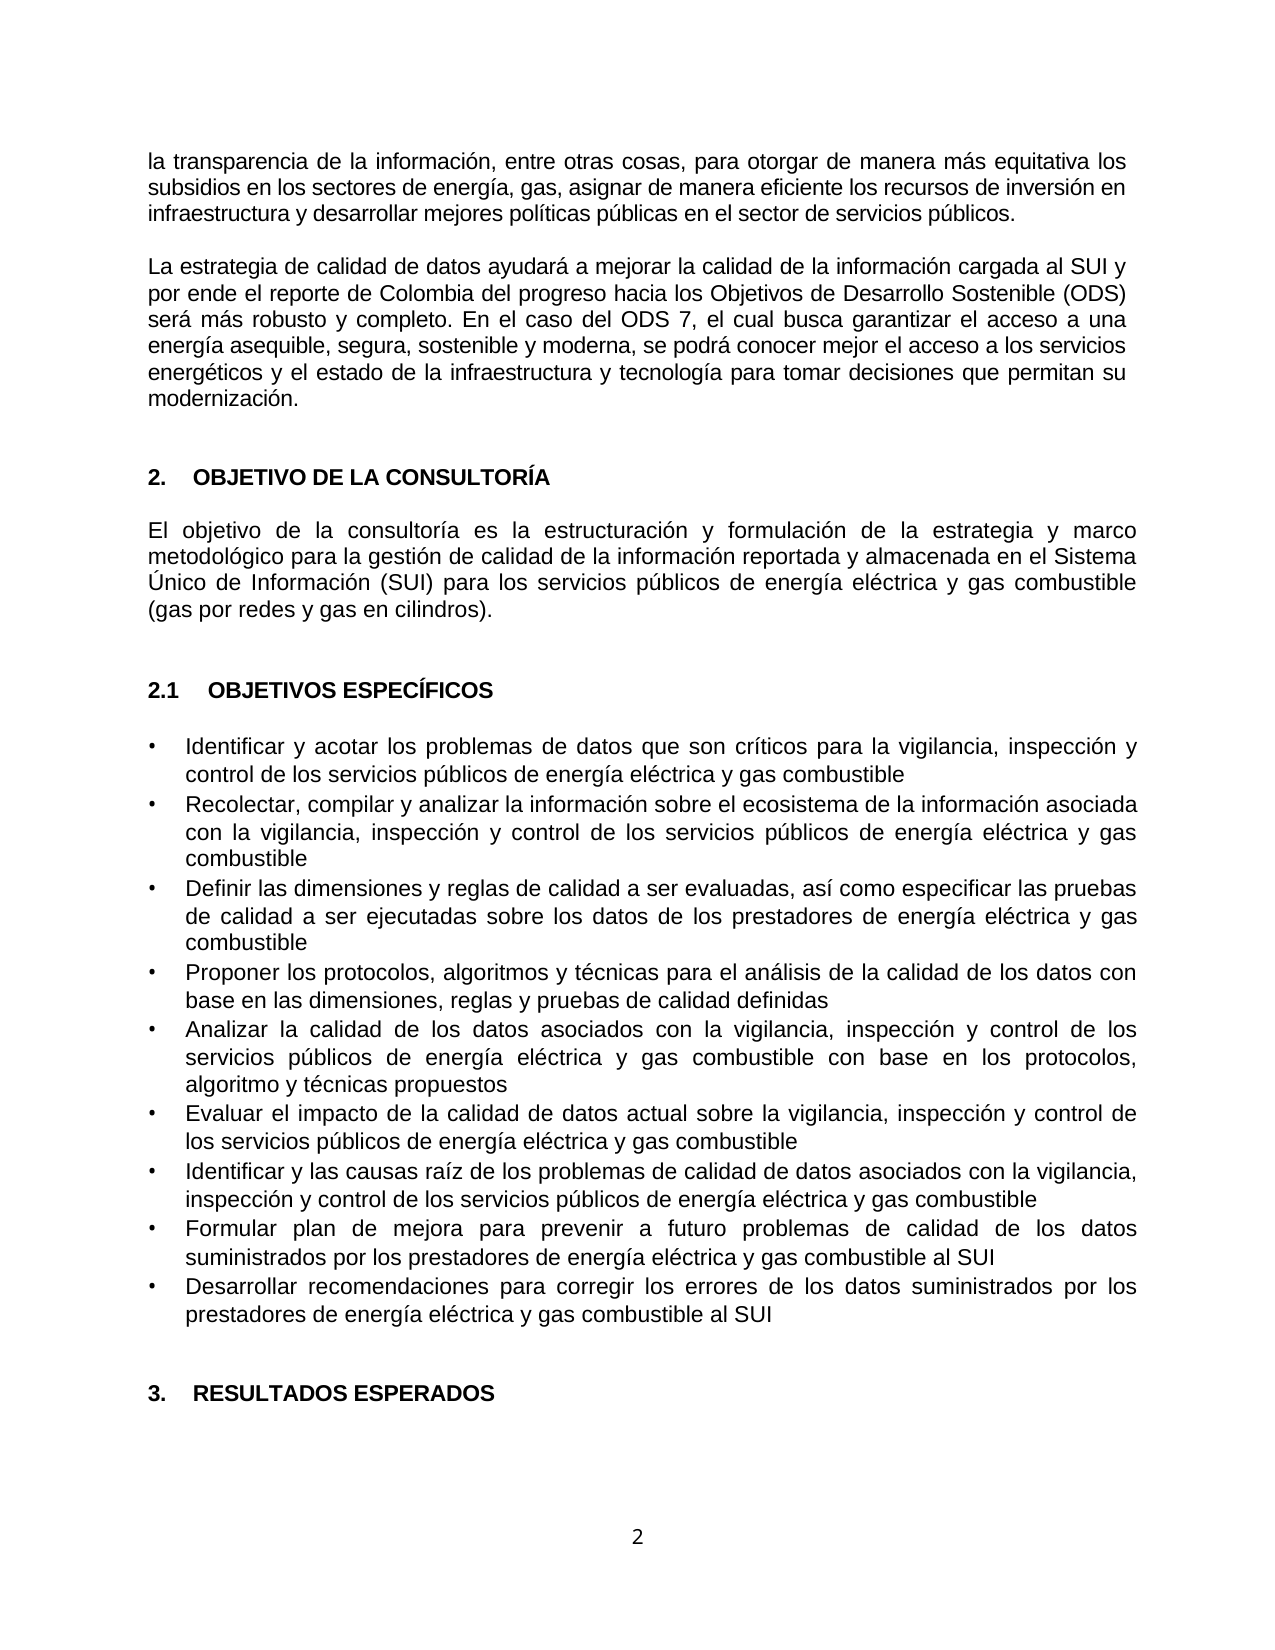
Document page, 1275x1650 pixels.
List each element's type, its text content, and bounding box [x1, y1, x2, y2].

list Definir las dimensiones y reglas de calidad a ser evaluadas, así como especificar las pruebas de calidad a ser ejecutadas sobre los datos de los prestadores de energía eléctrica y gas combustible [148, 871, 1138, 955]
list La estrategia de calidad de datos ayudará a mejorar la calidad de la información cargada al SUI y por ende el reporte de Colombia del progreso hacia los Objetivos de Desarrollo Sostenible (ODS) será más robusto y completo. En el caso del ODS 7, el cual busca garantizar el acceso a una energía asequible, segura, sostenible y moderna, se podrá conocer mejor el acceso a los servicios energéticos y el estado de la infraestructura y tecnología para tomar decisiones que permitan su modernización. [148, 253, 1127, 411]
list Identificar y las causas raíz de los problemas de calidad de datos asociados con la vigilancia, inspección y control de los servicios públicos de energía eléctrica y gas combustible [148, 1154, 1138, 1212]
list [148, 148, 1127, 227]
list El objetivo de la consultoría es la estructuración y formulación de la estrategia y marco metodológico para la gestión de calidad de la información reportada y almacenada en el Sistema Único de Información (SUI) para los servicios públicos de energía eléctrica y gas combustible (gas por redes y gas en cilindros). [148, 517, 1138, 622]
list Analizar la calidad de los datos asociados con la vigilancia, inspección y control de los servicios públicos de energía eléctrica y gas combustible con base en los protocolos, algoritmo y técnicas propuestos [148, 1013, 1138, 1097]
list OBJETIVO DE LA CONSULTORÍA [148, 464, 1127, 490]
list RESULTADOS ESPERADOS [148, 1380, 1127, 1406]
list Formular plan de mejora para prevenir a futuro problemas de calidad de los datos suministrados por los prestadores de energía eléctrica y gas combustible al SUI [148, 1212, 1138, 1270]
list OBJETIVOS ESPECÍFICOS [148, 677, 1127, 703]
list Desarrollar recomendaciones para corregir los errores de los datos suministrados por los prestadores de energía eléctrica y gas combustible al SUI [148, 1270, 1138, 1327]
list Identificar y acotar los problemas de datos que son críticos para la vigilancia, inspección y control de los servicios públicos de energía eléctrica y gas combustible [148, 730, 1138, 787]
list Recolectar, compilar y analizar la información sobre el ecosistema de la información asociada con la vigilancia, inspección y control de los servicios públicos de energía eléctrica y gas combustible [148, 787, 1138, 871]
list Proponer los protocolos, algoritmos y técnicas para el análisis de la calidad de los datos con base en las dimensiones, reglas y pruebas de calidad definidas [148, 955, 1138, 1013]
list Evaluar el impacto de la calidad de datos actual sobre la vigilancia, inspección y control de los servicios públicos de energía eléctrica y gas combustible [148, 1097, 1138, 1154]
